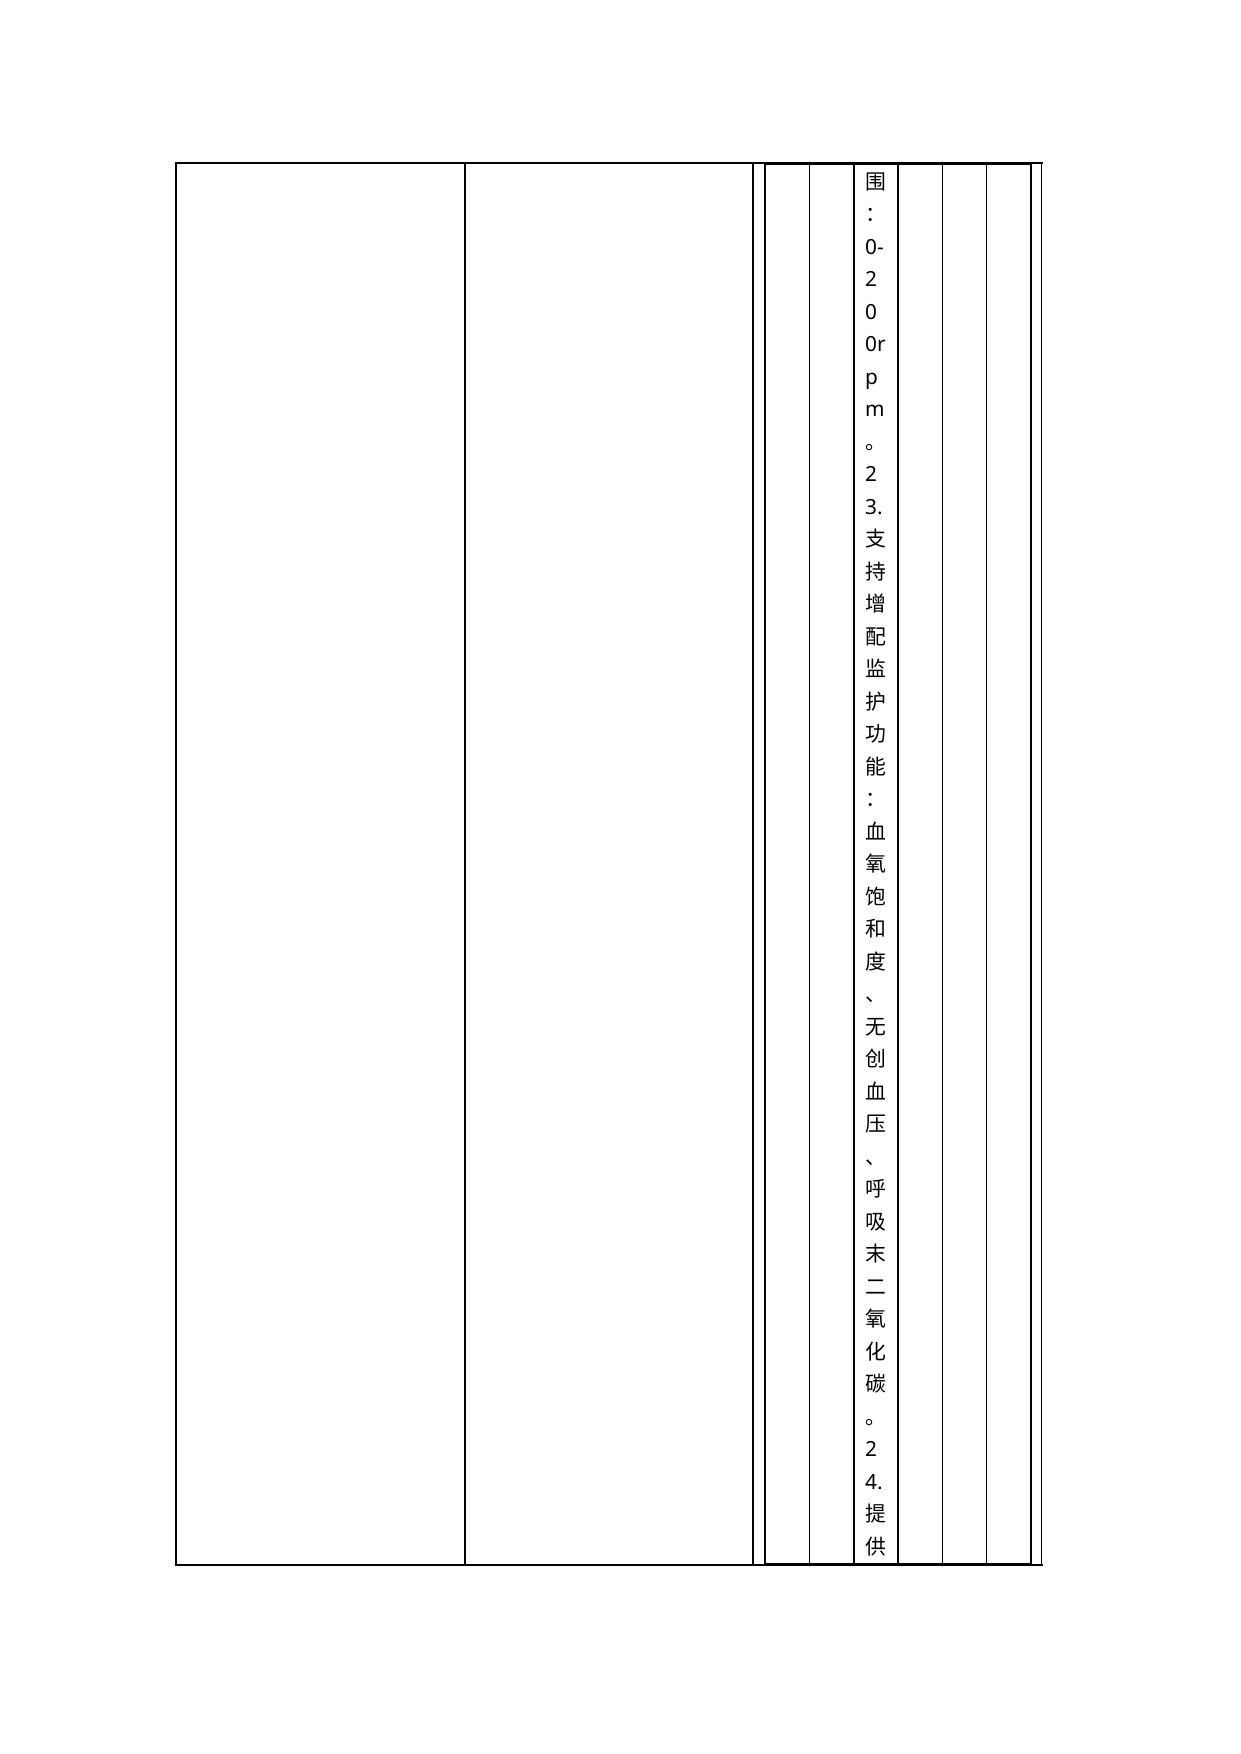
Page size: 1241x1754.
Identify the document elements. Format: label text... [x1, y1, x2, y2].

table_cell [810, 165, 853, 1563]
table_cell [855, 165, 897, 1563]
table_cell [943, 165, 986, 1563]
table_cell [754, 164, 764, 1564]
table_cell [987, 165, 1030, 1563]
table_cell 2 [177, 164, 464, 1564]
table_cell [899, 165, 942, 1563]
table_cell [1032, 164, 1041, 1564]
table_cell [466, 164, 752, 1564]
table_cell [766, 165, 809, 1563]
